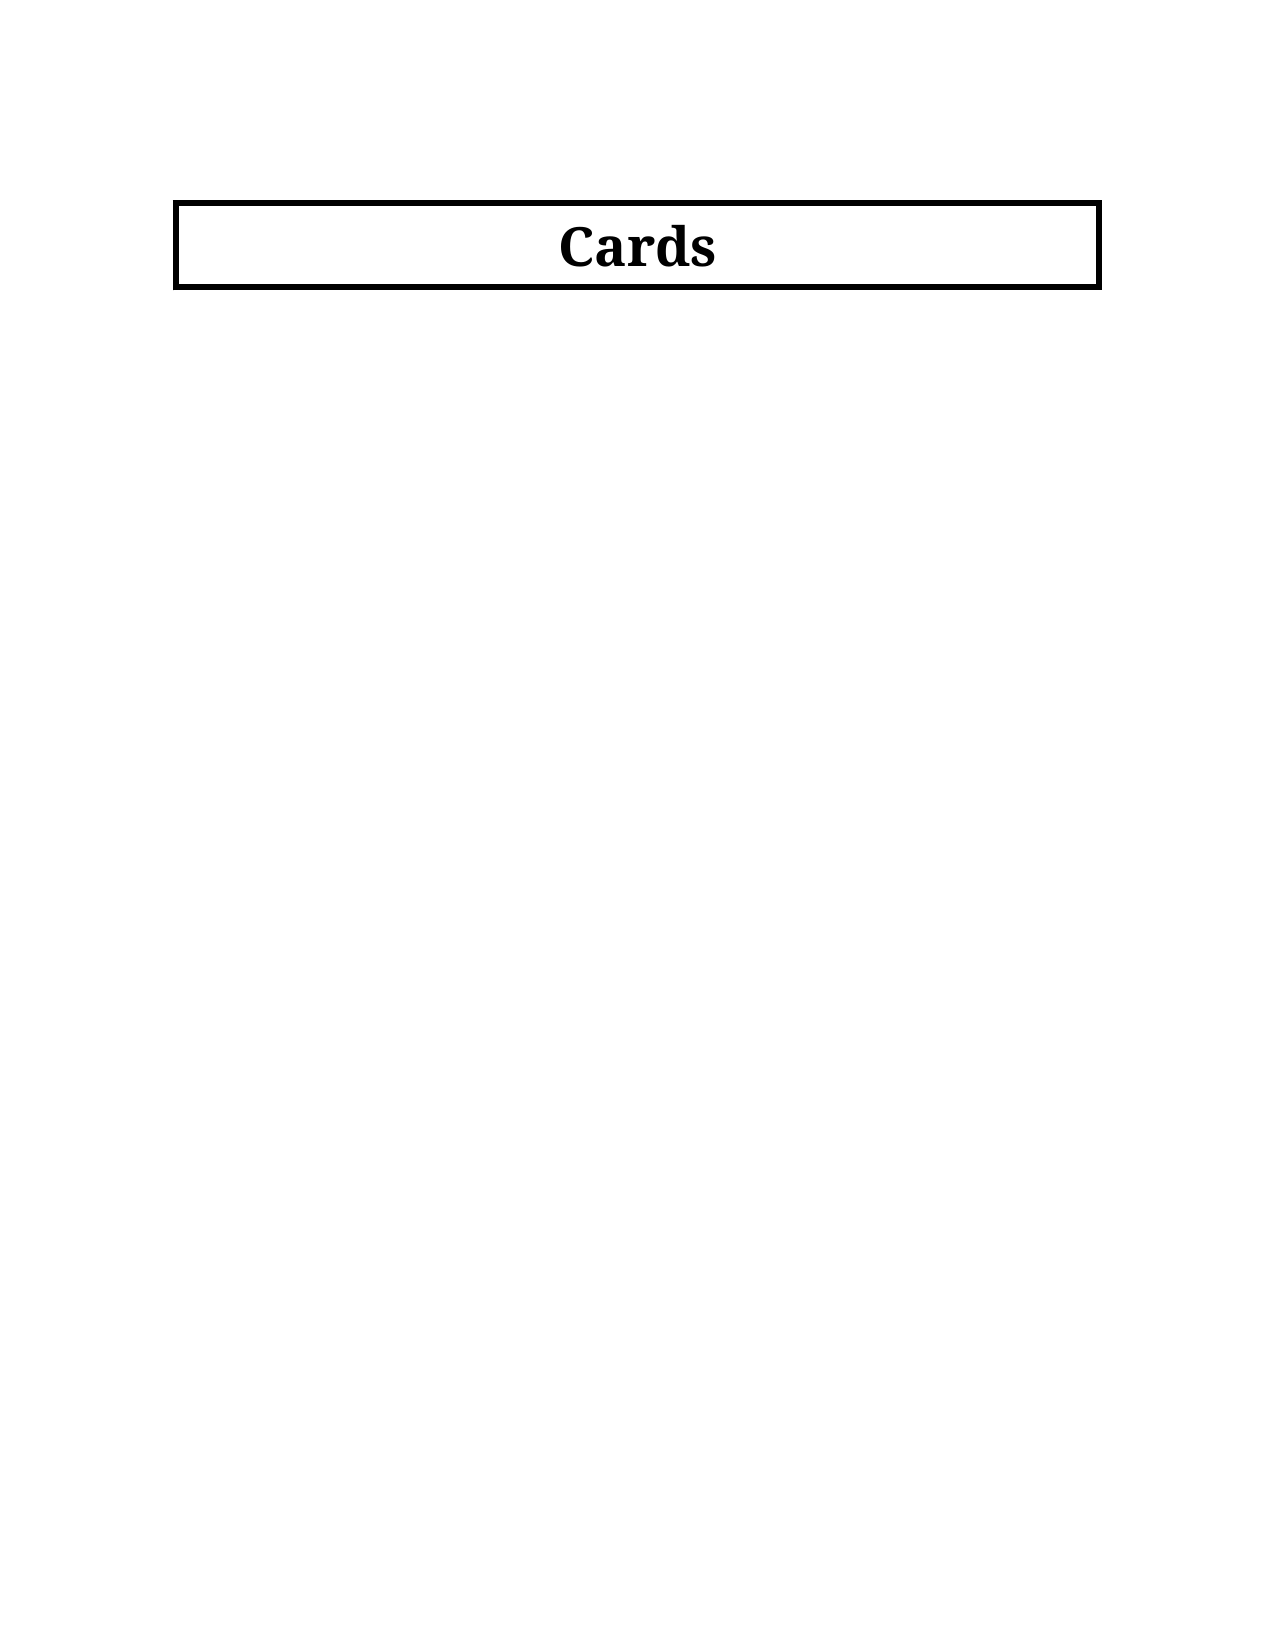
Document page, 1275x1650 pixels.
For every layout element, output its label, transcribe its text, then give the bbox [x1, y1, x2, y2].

subtitle Cards [179, 206, 1096, 284]
